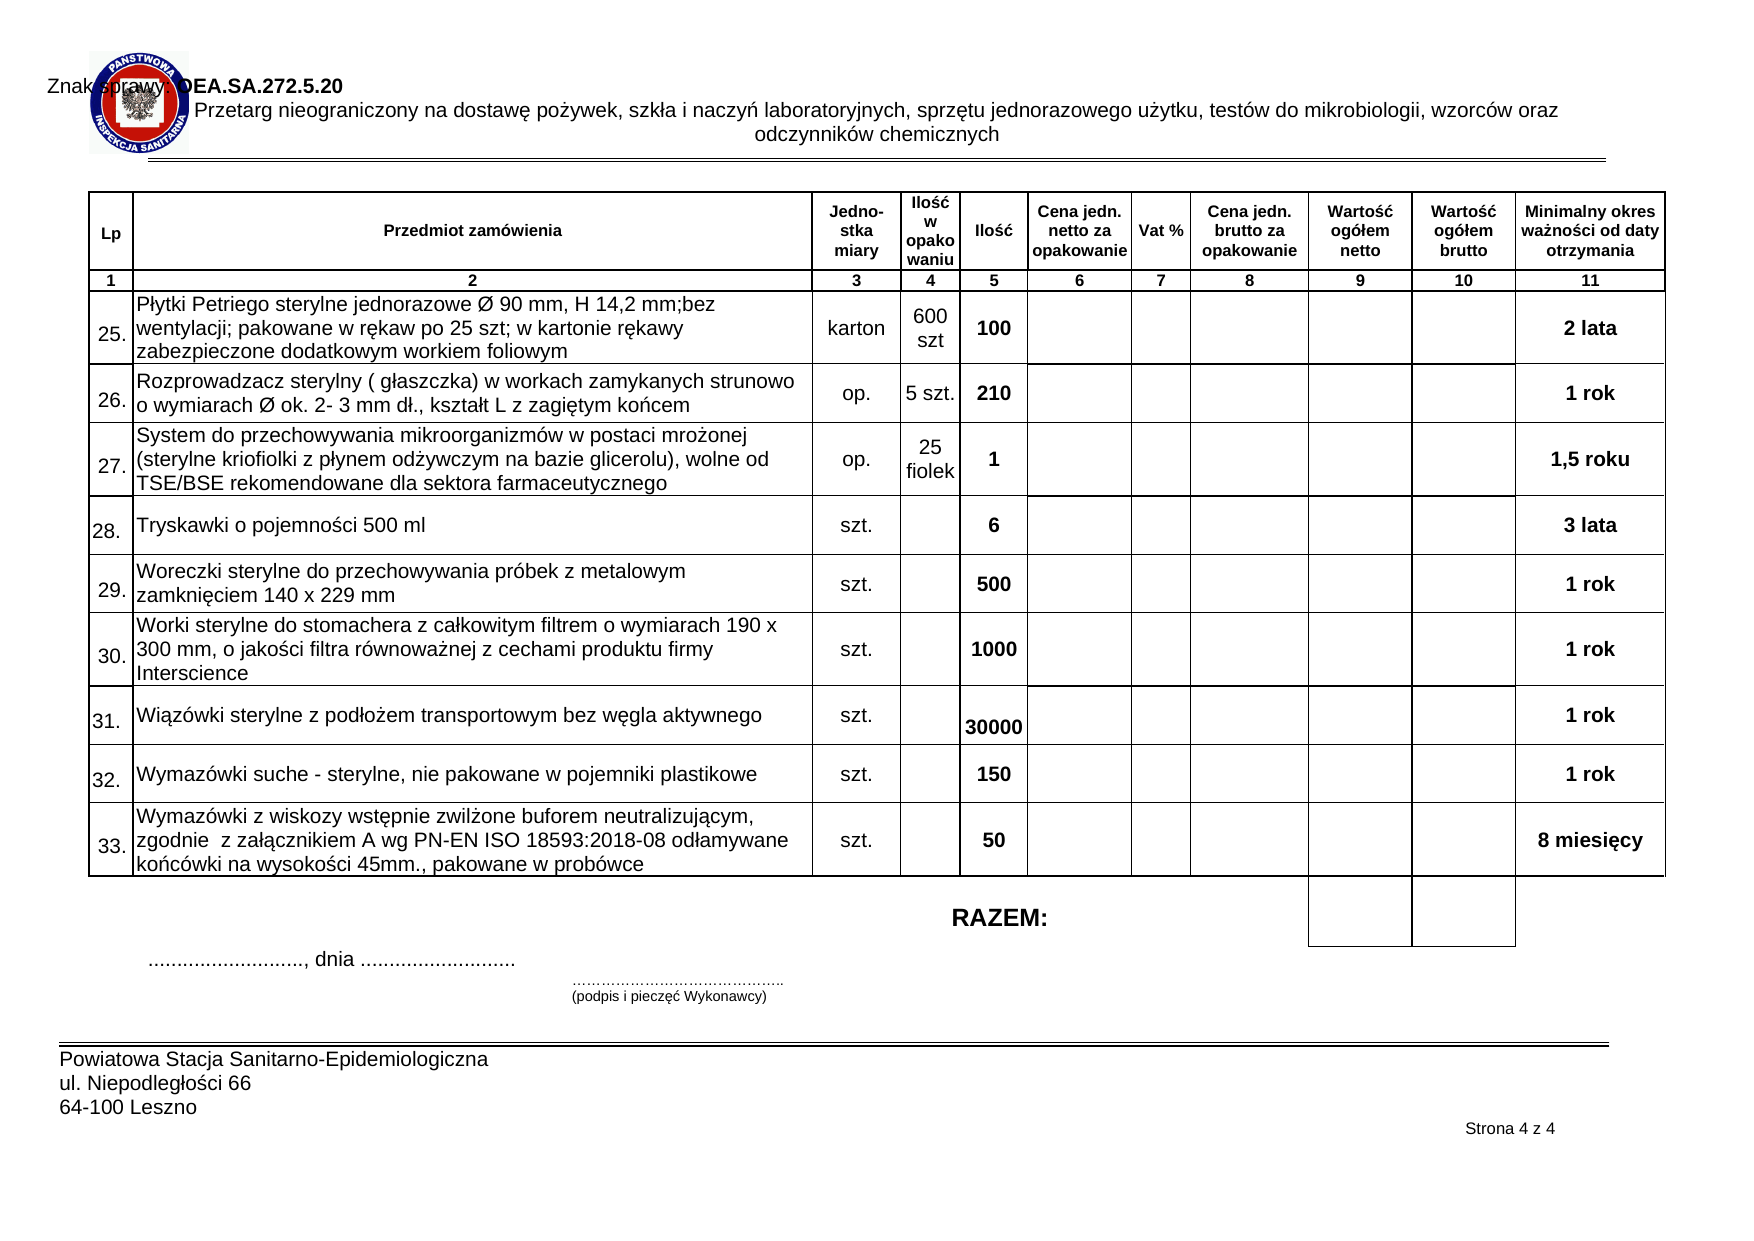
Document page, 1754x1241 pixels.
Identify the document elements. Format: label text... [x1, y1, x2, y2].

table_cell 7 [1132, 271, 1190, 290]
table_cell [901, 555, 959, 612]
table_cell [1413, 365, 1515, 422]
table_cell [1132, 555, 1190, 612]
table_cell [1028, 613, 1131, 685]
table_cell Vat % [1132, 193, 1190, 269]
table_cell [1191, 745, 1308, 802]
table_cell [1191, 555, 1308, 612]
text …………………………………….. [148, 971, 1606, 988]
table_cell [1191, 423, 1308, 495]
table_cell [1309, 613, 1411, 685]
table_cell 150 [961, 745, 1027, 802]
table_cell 1 rok [1516, 612, 1665, 685]
table_cell [901, 686, 959, 743]
table_cell [1191, 687, 1308, 743]
table_cell [901, 803, 959, 875]
table_cell Przedmiot zamówienia [134, 193, 811, 269]
table_cell [1028, 803, 1131, 875]
table_cell Jedno-stka miary [813, 193, 900, 269]
table_cell [1309, 687, 1411, 743]
table_cell 500 [961, 555, 1027, 612]
table_cell [1132, 687, 1190, 743]
table_cell 1 rok [1516, 744, 1665, 802]
table_cell [1028, 687, 1131, 743]
table_cell [1132, 613, 1190, 685]
table_cell [901, 496, 959, 553]
table_cell szt. [813, 686, 900, 743]
picture [89, 51, 189, 154]
table_cell 11 [1516, 271, 1664, 290]
table_cell [1191, 613, 1308, 685]
table_cell 26. [90, 365, 132, 422]
table_cell op. [813, 364, 900, 422]
table_cell [1132, 745, 1190, 802]
table_cell [1413, 423, 1515, 495]
table_cell 28. [90, 497, 132, 553]
table_cell [1413, 613, 1515, 685]
table_cell 100 [961, 292, 1027, 363]
table_cell [1309, 555, 1411, 612]
table_cell 25. [90, 292, 132, 363]
table_cell 30000 [961, 686, 1027, 743]
table_cell szt. [813, 496, 900, 553]
text ..........................., dnia ........................... [148, 947, 1606, 971]
table_cell 25 fiolek [901, 423, 959, 495]
table_cell [1309, 877, 1411, 946]
table_cell [1516, 875, 1665, 946]
table_cell Wiązówki sterylne z podłożem transportowym bez węgla aktywnego [134, 686, 812, 743]
table_cell karton [813, 292, 900, 363]
table_cell [1309, 745, 1411, 802]
table_cell [1309, 292, 1411, 363]
table_cell 27. [90, 423, 132, 495]
table_cell 1 rok [1516, 554, 1665, 612]
table_cell [1028, 497, 1131, 553]
table_cell [1413, 497, 1515, 553]
table_cell Wymazówki z wiskozy wstępnie zwilżone buforem neutralizującym, zgodnie z załącznikiem A wg PN-EN ISO 18593:2018-08 odłamywane końcówki na wysokości 45mm., pakowane w probówce [134, 803, 812, 875]
table_cell 50 [961, 803, 1027, 875]
table_cell [1132, 423, 1190, 495]
table_cell 32. [90, 745, 132, 802]
table_cell [1028, 745, 1131, 802]
table_cell [1028, 292, 1131, 363]
table_cell [1413, 292, 1515, 363]
table_cell Lp [90, 193, 132, 269]
table_cell [1191, 497, 1308, 553]
table_cell 9 [1309, 271, 1411, 290]
table_cell 6 [1028, 271, 1131, 290]
table_cell 210 [961, 364, 1027, 422]
table_cell [1413, 555, 1515, 612]
table_cell 1 [90, 271, 132, 290]
table_cell 3 [813, 271, 900, 290]
table_cell 5 szt. [901, 364, 959, 422]
table_cell szt. [813, 745, 900, 802]
table_cell 4 [902, 271, 959, 290]
table_cell [1028, 555, 1131, 612]
table_cell [901, 613, 959, 685]
table_cell 1 [961, 423, 1027, 495]
table_cell [1132, 365, 1190, 422]
table_cell 1,5 roku [1516, 422, 1665, 495]
table_cell 2 lata [1516, 292, 1665, 363]
table_cell 1 rok [1516, 685, 1665, 743]
table_cell System do przechowywania mikroorganizmów w postaci mrożonej (sterylne kriofiolki z płynem odżywczym na bazie glicerolu), wolne od TSE/BSE rekomendowane dla sektora farmaceutycznego [134, 423, 812, 495]
table_cell 1000 [961, 613, 1027, 685]
table_cell 6 [961, 496, 1027, 553]
table_cell 2 [134, 271, 811, 290]
table_cell Cena jedn. brutto za opakowanie [1191, 193, 1308, 269]
table_cell RAZEM: [89, 877, 1308, 946]
table_cell [1028, 423, 1131, 495]
table_cell Rozprowadzacz sterylny ( głaszczka) w workach zamykanych strunowo o wymiarach Ø ok. 2- 3 mm dł., kształt L z zagiętym końcem [134, 364, 812, 422]
table_cell [1309, 423, 1411, 495]
table_cell Tryskawki o pojemności 500 ml [134, 496, 812, 553]
table_cell [1413, 877, 1515, 946]
table_cell szt. [813, 613, 900, 685]
table_cell [1413, 745, 1515, 802]
table_cell [1309, 497, 1411, 553]
table_cell 8 [1191, 271, 1308, 290]
table_cell Woreczki sterylne do przechowywania próbek z metalowym zamknięciem 140 x 229 mm [134, 555, 812, 612]
table_cell szt. [813, 803, 900, 875]
table_cell [1132, 292, 1190, 363]
table_cell 31. [90, 687, 132, 743]
table_cell Płytki Petriego sterylne jednorazowe Ø 90 mm, H 14,2 mm;bez wentylacji; pakowane w rękaw po 25 szt; w kartonie rękawy zabezpieczone dodatkowym workiem foliowym [134, 292, 812, 363]
table_cell [1132, 497, 1190, 553]
table_cell szt. [813, 555, 900, 612]
table_cell 8 miesięcy [1516, 802, 1665, 875]
table_cell Ilość [961, 193, 1027, 269]
table_cell [1413, 687, 1515, 743]
table_cell [1309, 365, 1411, 422]
table_cell [1413, 803, 1515, 875]
picture [180, 81, 188, 91]
table_cell Wartość ogółem brutto [1413, 193, 1515, 269]
table_cell 5 [961, 271, 1027, 290]
table_cell Ilość w opakowaniu [902, 193, 959, 269]
table_cell 3 lata [1516, 495, 1665, 553]
table_cell Wymazówki suche - sterylne, nie pakowane w pojemniki plastikowe [134, 745, 812, 802]
table_cell [1191, 365, 1308, 422]
table_cell 600 szt [901, 292, 959, 363]
table_cell 10 [1413, 271, 1515, 290]
table_cell Minimalny okres ważności od daty otrzymania [1516, 193, 1664, 269]
table_cell 1 rok [1516, 363, 1665, 422]
table_cell [901, 745, 959, 802]
table_cell 29. [90, 555, 132, 612]
table_cell [1132, 803, 1190, 875]
table_cell Cena jedn. netto za opakowanie [1029, 193, 1131, 269]
table_cell [1191, 803, 1308, 875]
table_cell Worki sterylne do stomachera z całkowitym filtrem o wymiarach 190 x 300 mm, o jakości filtra równoważnej z cechami produktu firmy Interscience [134, 613, 812, 685]
table_cell 30. [90, 613, 132, 685]
table_cell [1028, 365, 1131, 422]
table_cell 33. [90, 803, 132, 875]
text (podpis i pieczęć Wykonawcy) [148, 988, 1606, 1005]
table_cell Wartość ogółem netto [1309, 193, 1411, 269]
table_cell [1309, 803, 1411, 875]
table_cell op. [813, 423, 900, 495]
table_cell [1191, 292, 1308, 363]
